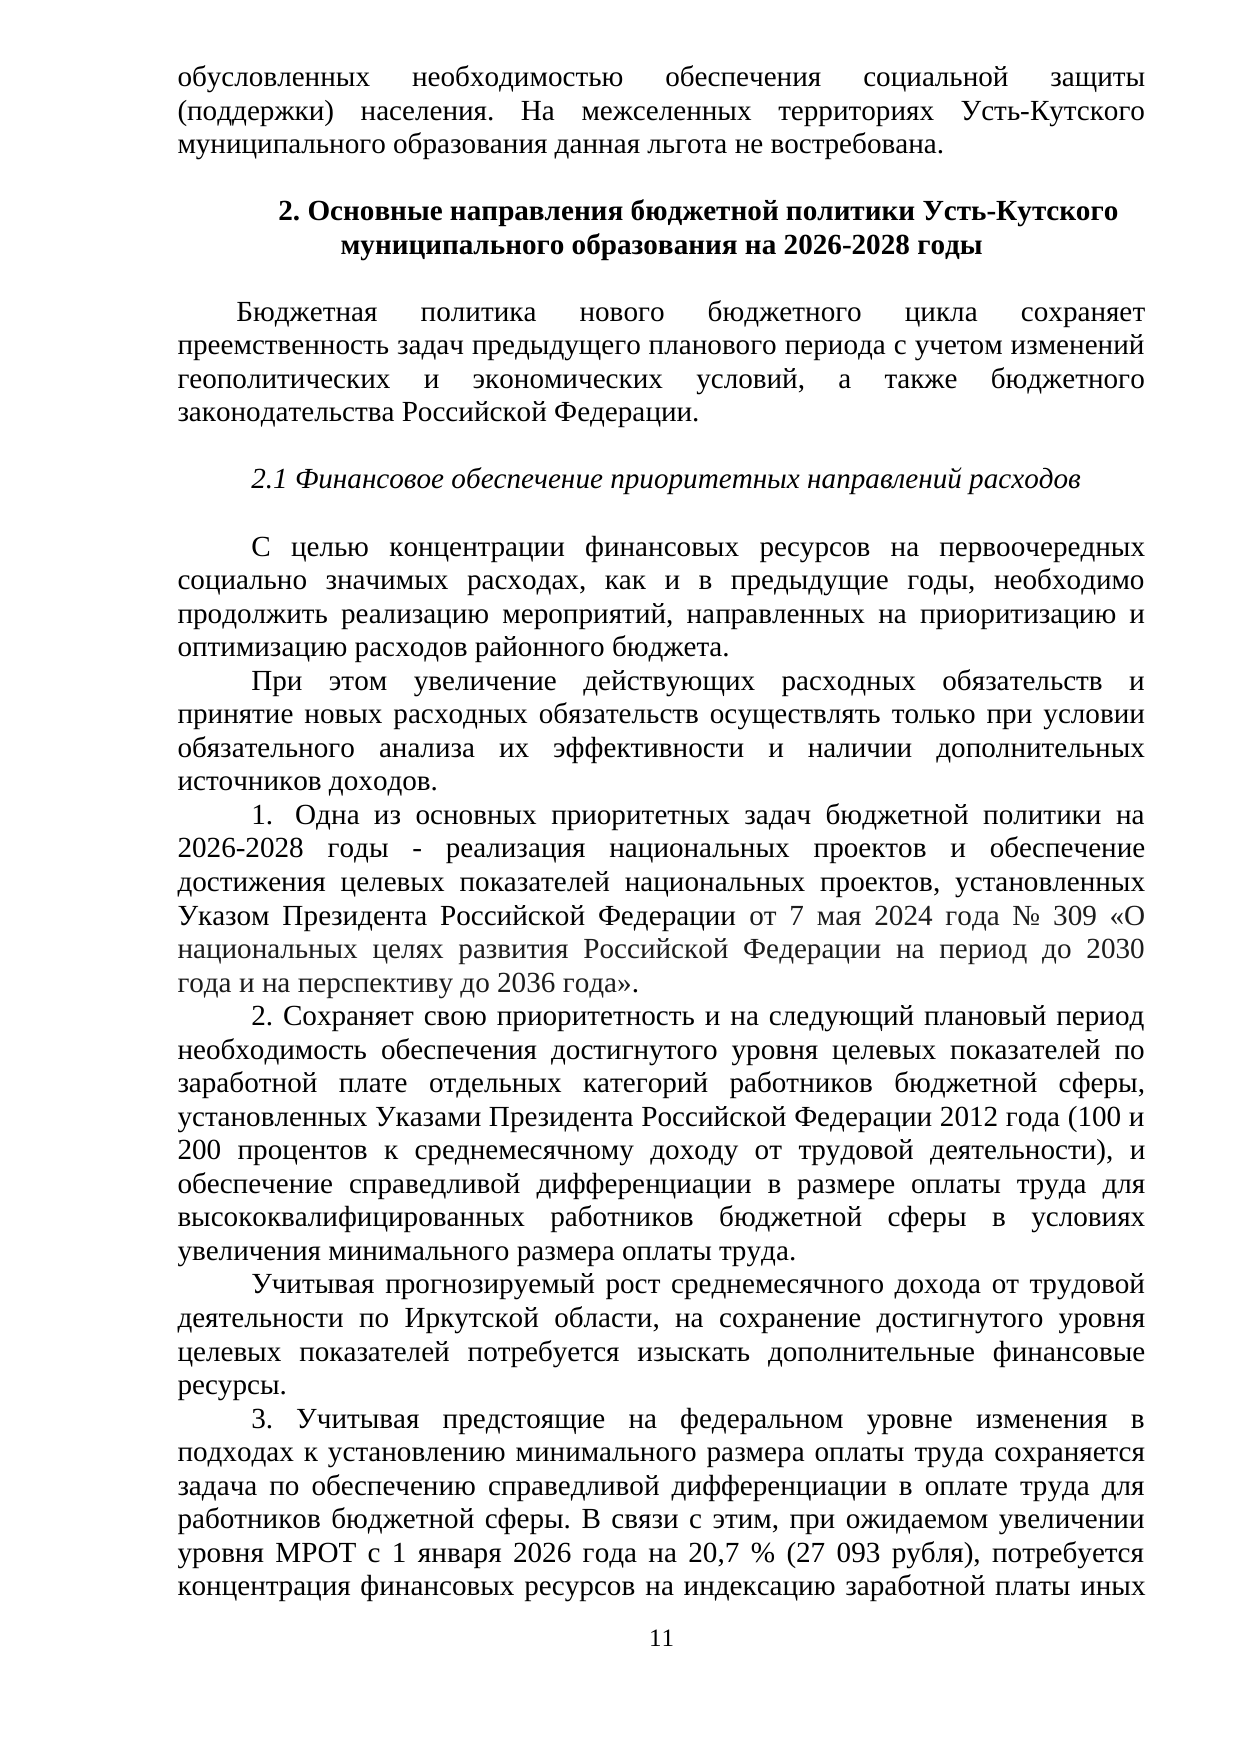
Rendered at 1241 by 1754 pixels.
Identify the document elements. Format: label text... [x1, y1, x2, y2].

text При этом увеличение действующих расходных обязательств и принятие новых расходных обязательств осуществлять только при условии обязательного анализа их эффективности и наличии дополнительных источников доходов. [177, 663, 1146, 797]
text С целью концентрации финансовых ресурсов на первоочередных социально значимых расходах, как и в предыдущие годы, необходимо продолжить реализацию мероприятий, направленных на приоритизацию и оптимизацию расходов районного бюджета. [177, 529, 1146, 663]
text 2. Сохраняет свою приоритетность и на следующий плановый период необходимость обеспечения достигнутого уровня целевых показателей по заработной плате отдельных категорий работников бюджетной сферы, установленных Указами Президента Российской Федерации 2012 года (100 и 200 процентов к среднемесячному доходу от трудовой деятельности), и обеспечение справедливой дифференциации в размере оплаты труда для высококвалифицированных работников бюджетной сферы в условиях увеличения минимального размера оплаты труда. [177, 998, 1146, 1267]
list Одна из основных приоритетных задач бюджетной политики на 2026-2028 годы - реализация национальных проектов и обеспечение достижения целевых показателей национальных проектов, установленных Указом Президента Российской Федерации от 7 мая 2024 года № 309 «О национальных целях развития Российской Федерации на период до 2030 года и на перспективу до 2036 года». [177, 797, 1146, 998]
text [177, 59, 1146, 160]
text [177, 1401, 1146, 1602]
text 2. Основные направления бюджетной политики Усть-Кутского муниципального образования на 2026-2028 годы [177, 193, 1146, 260]
text 2.1 Финансовое обеспечение приоритетных направлений расходов [177, 462, 1146, 495]
text Бюджетная политика нового бюджетного цикла сохраняет преемственность задач предыдущего планового периода с учетом изменений геополитических и экономических условий, а также бюджетного законодательства Российской Федерации. [177, 294, 1146, 428]
text Учитывая прогнозируемый рост среднемесячного дохода от трудовой деятельности по Иркутской области, на сохранение достигнутого уровня целевых показателей потребуется изыскать дополнительные финансовые ресурсы. [177, 1267, 1146, 1401]
